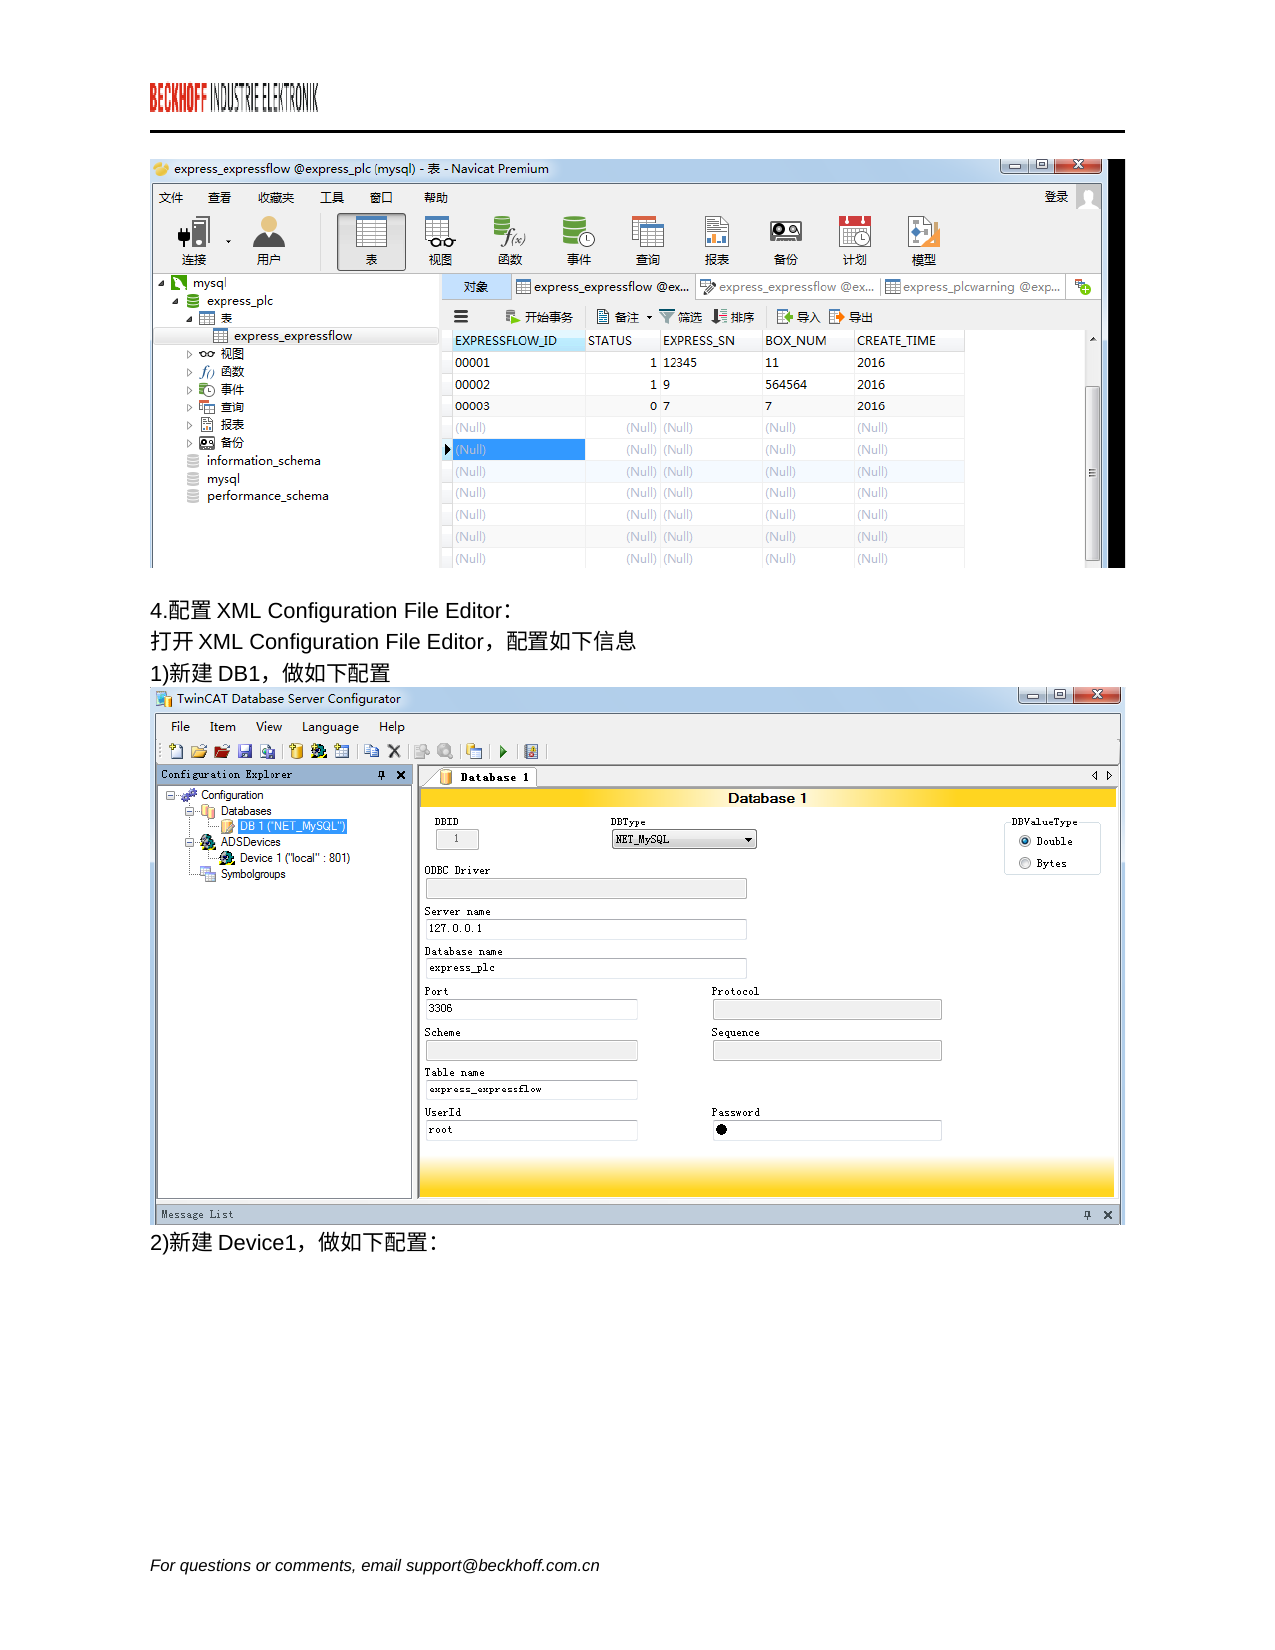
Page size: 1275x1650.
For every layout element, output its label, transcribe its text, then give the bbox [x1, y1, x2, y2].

text 4.配置XML Configuration File Editor： [150, 593, 1125, 624]
text 2)新建Device1，做如下配置： [150, 1225, 1125, 1256]
text 1)新建DB1，做如下配置 [150, 656, 1125, 687]
text 打开XML Configuration File Editor，配置如下信息 [150, 624, 1125, 656]
